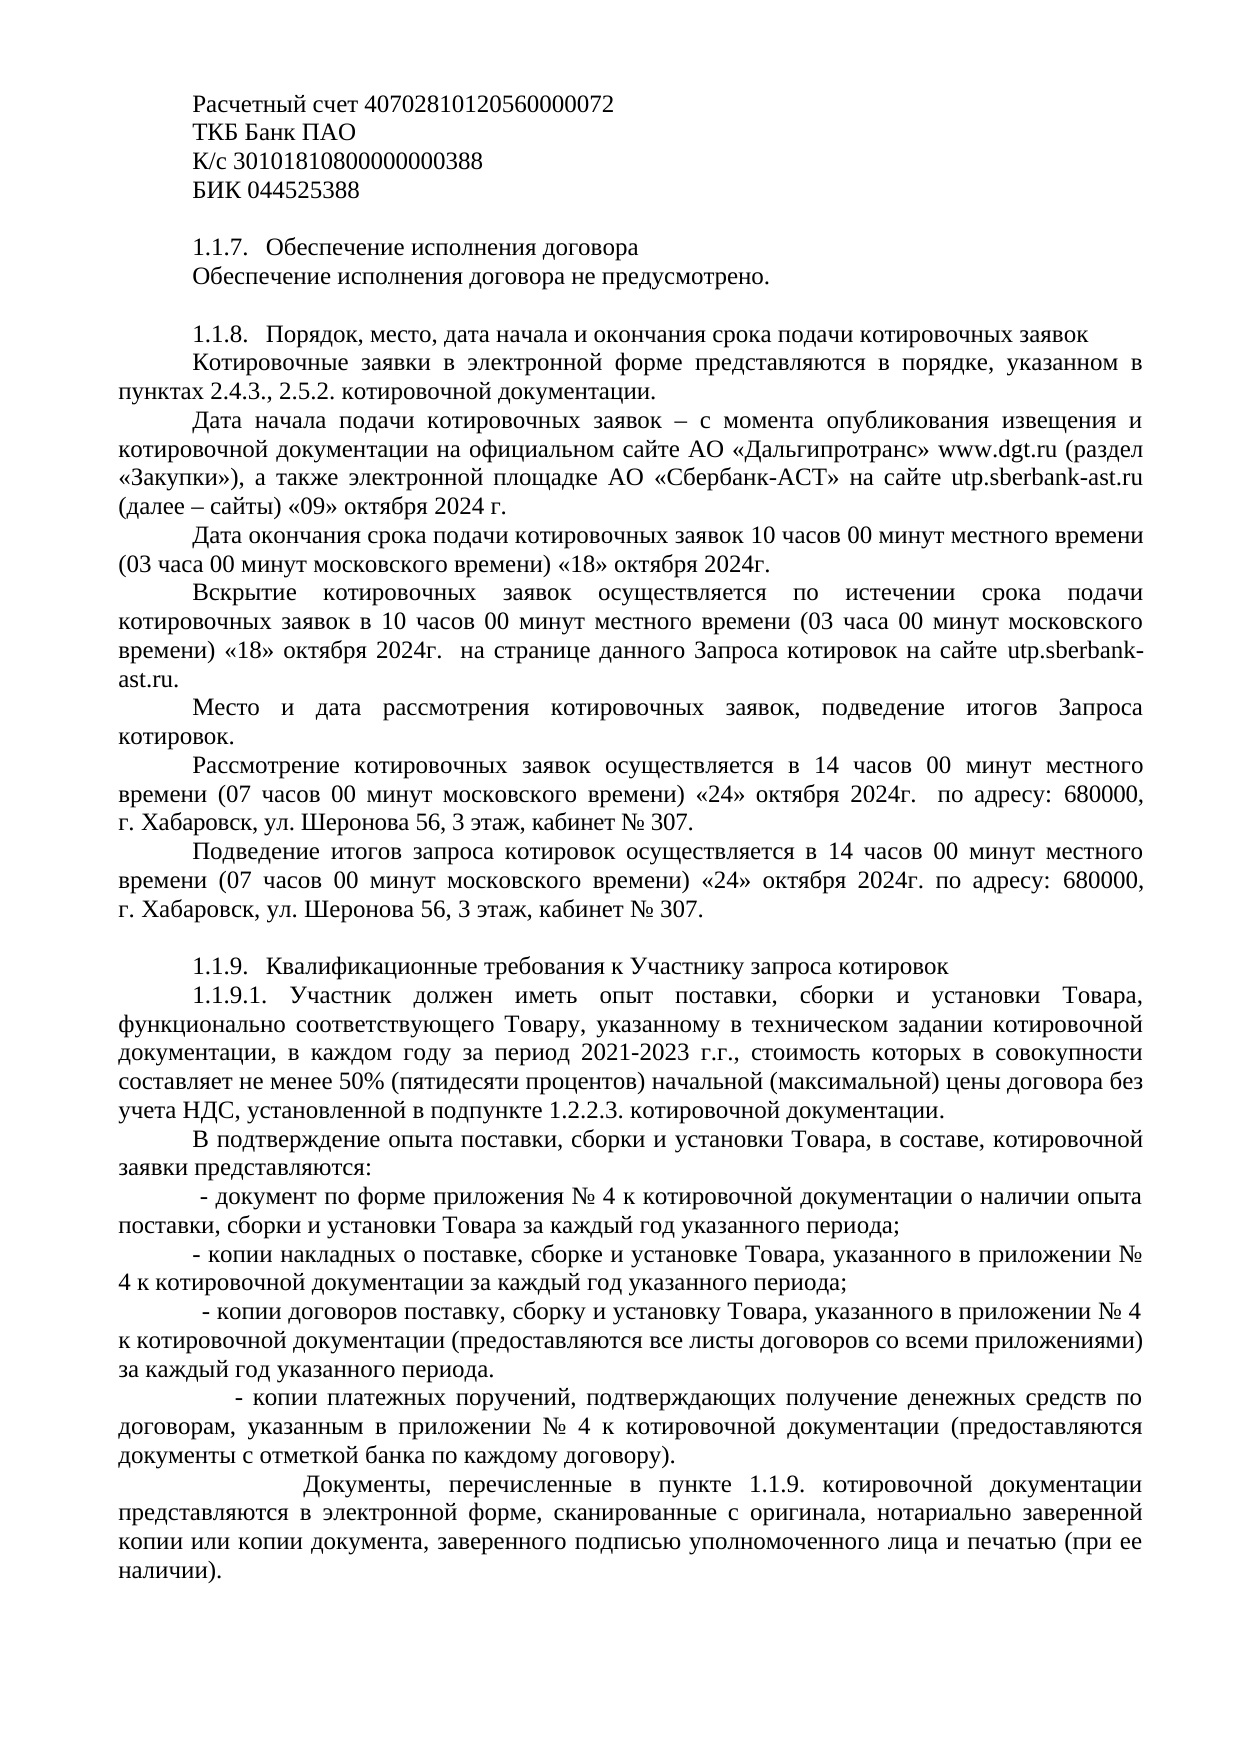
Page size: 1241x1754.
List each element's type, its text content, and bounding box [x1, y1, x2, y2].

text - копии договоров поставку, сборку и установку Товара, указанного в приложении № 4 к котировочной документации (предоставляются все листы договоров со всеми приложениями) за каждый год указанного периода. [118, 1296, 1144, 1382]
text Место и дата рассмотрения котировочных заявок, подведение итогов Запроса котировок. [118, 692, 1144, 750]
text Дата окончания срока подачи котировочных заявок 10 часов 00 минут местного времени (03 часа 00 минут московского времени) «18» октября 2024г. [118, 520, 1144, 577]
text 1.1.9.1. Участник должен иметь опыт поставки, сборки и установки Товара, функционально соответствующего Товару, указанному в техническом задании котировочной документации, в каждом году за период 2021-2023 г.г., стоимость которых в совокупности составляет не менее 50% (пятидесяти процентов) начальной (максимальной) цены договора без учета НДС, установленной в подпункте 1.2.2.3. котировочной документации. [118, 980, 1144, 1124]
text БИК 044525388 [118, 175, 1144, 204]
text К/с 30101810800000000388 [118, 146, 1144, 175]
list Рассмотрение котировочных заявок осуществляется в 14 часов 00 минут местного времени (07 часов 00 минут московского времени) «24» октября 2024г. по адресу: 680000, г. Хабаровск, ул. Шеронова 56, 3 этаж, кабинет № 307. [118, 750, 1144, 836]
text Расчетный счет 40702810120560000072 [118, 89, 1144, 117]
subtitle Обеспечение исполнения договора [192, 232, 1144, 261]
text - копии платежных поручений, подтверждающих получение денежных средств по договорам, указанным в приложении № 4 к котировочной документации (предоставляются документы с отметкой банка по каждому договору). [118, 1382, 1144, 1469]
text Обеспечение исполнения договора не предусмотрено. [118, 261, 1144, 290]
text Дата начала подачи котировочных заявок – с момента опубликования извещения и котировочной документации на официальном сайте АО «Дальгипротранс» www.dgt.ru (раздел «Закупки»), а также электронной площадке АО «Сбербанк-АСТ» на сайте utp.sberbank-ast.ru (далее – сайты) «09» октября 2024 г. [118, 405, 1144, 520]
text ТКБ Банк ПАО [118, 117, 1144, 146]
subtitle Порядок, место, дата начала и окончания срока подачи котировочных заявок [118, 319, 1144, 347]
list 1.1.9. Квалификационные требования к Участнику запроса котировок [118, 951, 1144, 980]
list Подведение итогов запроса котировок осуществляется в 14 часов 00 минут местного времени (07 часов 00 минут московского времени) «24» октября 2024г. по адресу: 680000, г. Хабаровск, ул. Шеронова 56, 3 этаж, кабинет № 307. [118, 836, 1144, 922]
text - документ по форме приложения № 4 к котировочной документации о наличии опыта поставки, сборки и установки Товара за каждый год указанного периода; [118, 1181, 1144, 1239]
text В подтверждение опыта поставки, сборки и установки Товара, в составе, котировочной заявки представляются: [118, 1124, 1144, 1181]
text - копии накладных о поставке, сборке и установке Товара, указанного в приложении № 4 к котировочной документации за каждый год указанного периода; [118, 1239, 1144, 1296]
text Вскрытие котировочных заявок осуществляется по истечении срока подачи котировочных заявок в 10 часов 00 минут местного времени (03 часа 00 минут московского времени) «18» октября 2024г. на странице данного Запроса котировок на сайте utp.sberbank-ast.ru. [118, 577, 1144, 692]
text Документы, перечисленные в пункте 1.1.9. котировочной документации представляются в электронной форме, сканированные с оригинала, нотариально заверенной копии или копии документа, заверенного подписью уполномоченного лица и печатью (при ее наличии). [118, 1469, 1144, 1584]
text Котировочные заявки в электронной форме представляются в порядке, указанном в пунктах 2.4.3., 2.5.2. котировочной документации. [118, 347, 1144, 405]
